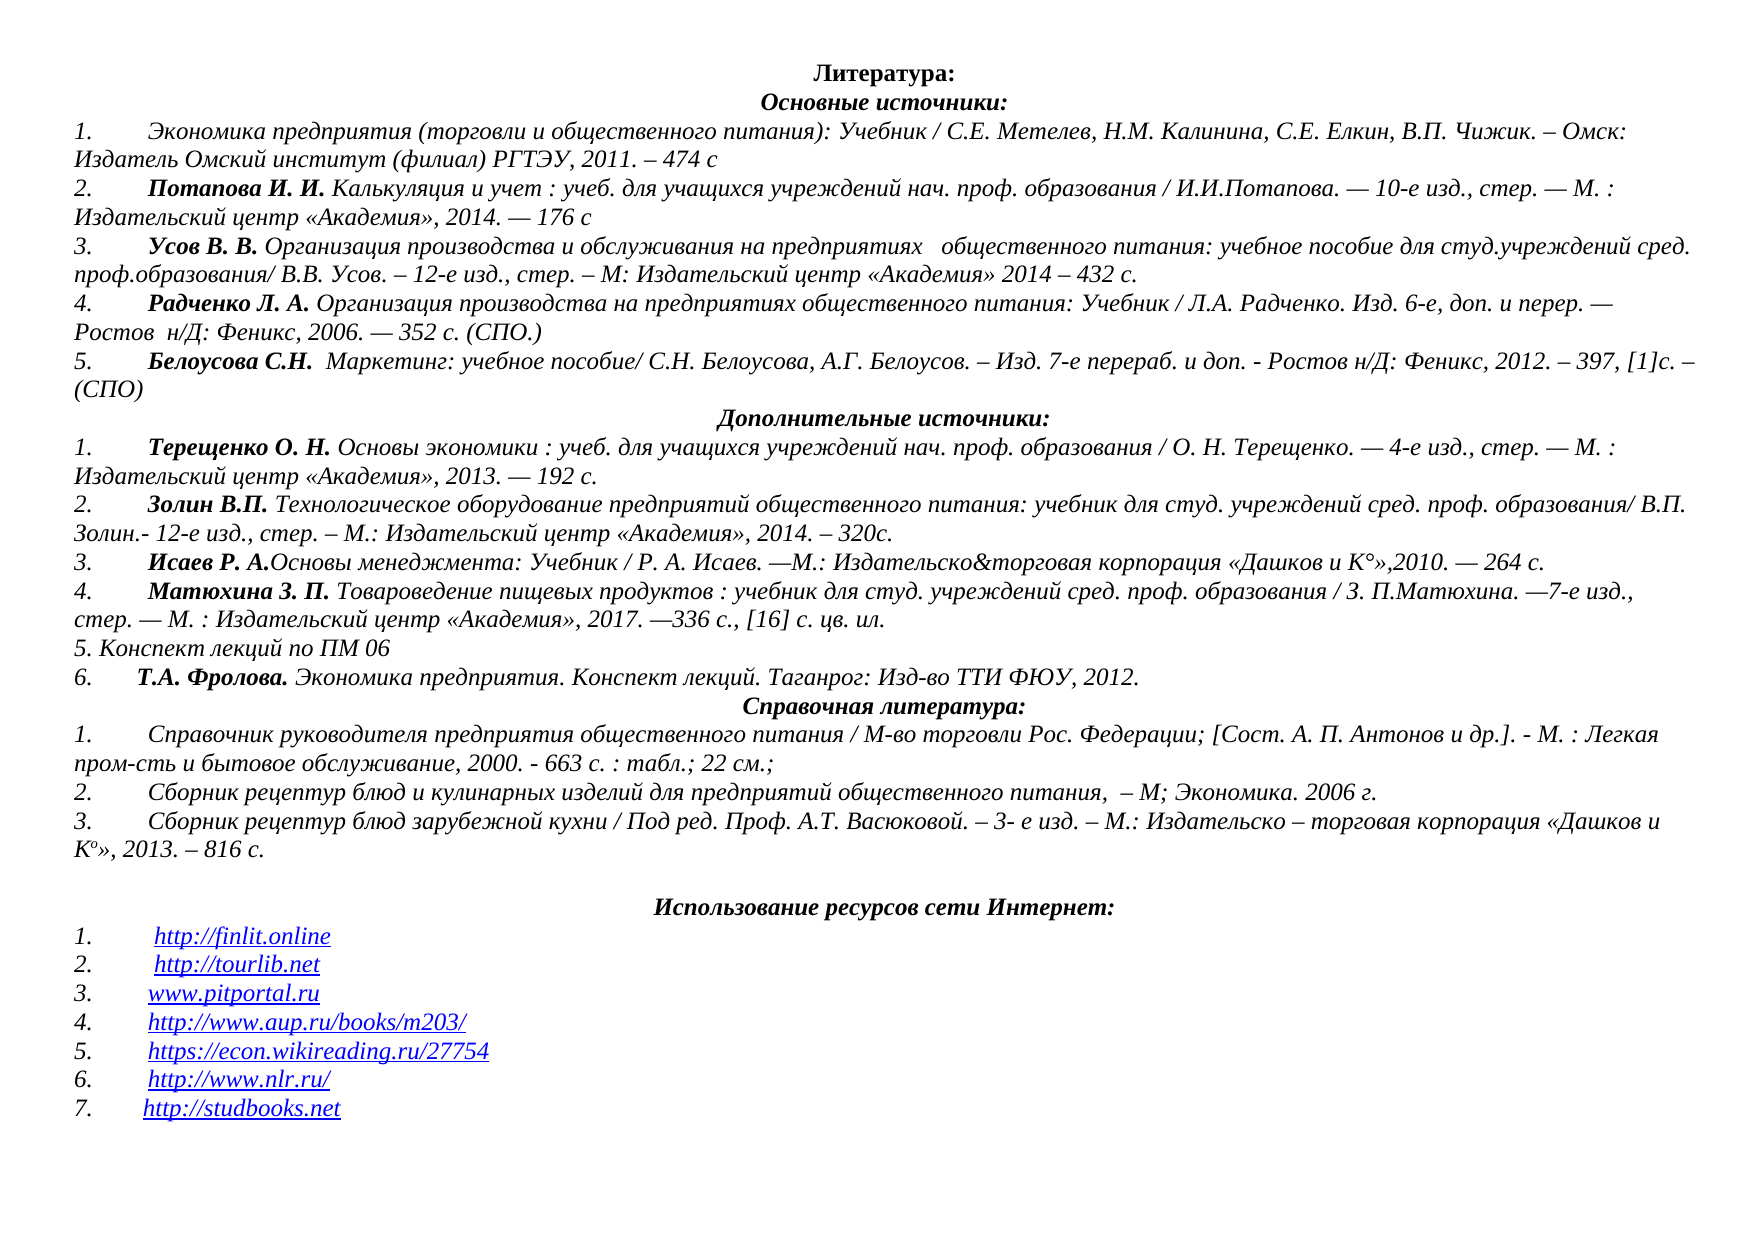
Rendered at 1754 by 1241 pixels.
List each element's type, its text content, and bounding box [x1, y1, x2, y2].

text 5. Белоусова С.Н. Маркетинг: учебное пособие/ С.Н. Белоусова, А.Г. Белоусов. – Изд. 7-е перераб. и доп. - Ростов н/Д: Феникс, 2012. – 397, [1]с. – (СПО) [74, 346, 1695, 403]
text 2. Сборник рецептур блюд и кулинарных изделий для предприятий общественного питания, – М; Экономика. 2006 г. [74, 777, 1695, 806]
text 5. https://econ.wikireading.ru/27754 [74, 1036, 1695, 1064]
text 2. Золин В.П. Технологическое оборудование предприятий общественного питания: учебник для студ. учреждений сред. проф. образования/ В.П. Золин.- 12-е изд., стер. – М.: Издательский центр «Академия», 2014. – 320с. [74, 489, 1695, 547]
text 2. http://tourlib.net [74, 949, 1695, 978]
text 4. Матюхина З. П. Товароведение пищевых продуктов : учебник для студ. учреждений сред. проф. образования / З. П.Матюхина. —7-е изд., стер. — М. : Издательский центр «Академия», 2017. —336 с., [16] с. цв. ил. [74, 576, 1695, 633]
text 3. Сборник рецептур блюд зарубежной кухни / Под ред. Проф. А.Т. Васюковой. – 3- е изд. – М.: Издательско – торговая корпорация «Дашков и Ко», 2013. – 816 с. [74, 806, 1695, 863]
text Использование ресурсов сети Интернет: [74, 892, 1695, 921]
text 3. Усов В. В. Организация производства и обслуживания на предприятиях общественного питания: учебное пособие для студ.учреждений сред. проф.образования/ В.В. Усов. – 12-е изд., стер. – М: Издательский центр «Академия» 2014 – 432 с. [74, 231, 1695, 288]
text Литература: [74, 58, 1695, 87]
text 1. Справочник руководителя предприятия общественного питания / М-во торговли Рос. Федерации; [Сост. А. П. Антонов и др.]. - М. : Легкая пром-сть и бытовое обслуживание, 2000. - 663 с. : табл.; 22 см.; [74, 719, 1695, 777]
text 1. http://finlit.online [74, 921, 1695, 949]
text Основные источники: [74, 87, 1695, 116]
text 6. Т.А. Фролова. Экономика предприятия. Конспект лекций. Таганрог: Изд-во ТТИ ФЮУ, 2012. [74, 662, 1695, 691]
text Справочная литература: [74, 691, 1695, 719]
text 1. Экономика предприятия (торговли и общественного питания): Учебник / С.Е. Метелев, Н.М. Калинина, С.Е. Елкин, В.П. Чижик. – Омск: Издатель Омский институт (филиал) РГТЭУ, 2011. – 474 с [74, 116, 1695, 173]
text 4. http://www.aup.ru/books/m203/ [74, 1007, 1695, 1036]
text 5. Конспект лекций по ПМ 06 [74, 633, 1695, 662]
text 3. www.pitportal.ru [74, 978, 1695, 1007]
text 2. Потапова И. И. Калькуляция и учет : учеб. для учащихся учреждений нач. проф. образования / И.И.Потапова. — 10-е изд., стер. — М. : Издательский центр «Академия», 2014. — 176 с [74, 173, 1695, 231]
text 4. Радченко Л. А. Организация производства на предприятиях общественного питания: Учебник / Л.А. Радченко. Изд. 6-е, доп. и перер. — Ростов н/Д: Феникс, 2006. — 352 с. (СПО.) [74, 288, 1695, 346]
text 1. Терещенко О. Н. Основы экономики : учеб. для учащихся учреждений нач. проф. образования / О. Н. Терещенко. — 4-е изд., стер. — М. : Издательский центр «Академия», 2013. — 192 с. [74, 432, 1695, 489]
text 7. http://studbooks.net [74, 1093, 1695, 1122]
text 6. http://www.nlr.ru/ [74, 1064, 1695, 1093]
text Дополнительные источники: [74, 403, 1695, 432]
text 3. Исаев Р. А.Основы менеджмента: Учебник / Р. А. Исаев. —М.: Издательско&торговая корпорация «Дашков и К°»,2010. — 264 с. [74, 547, 1695, 576]
